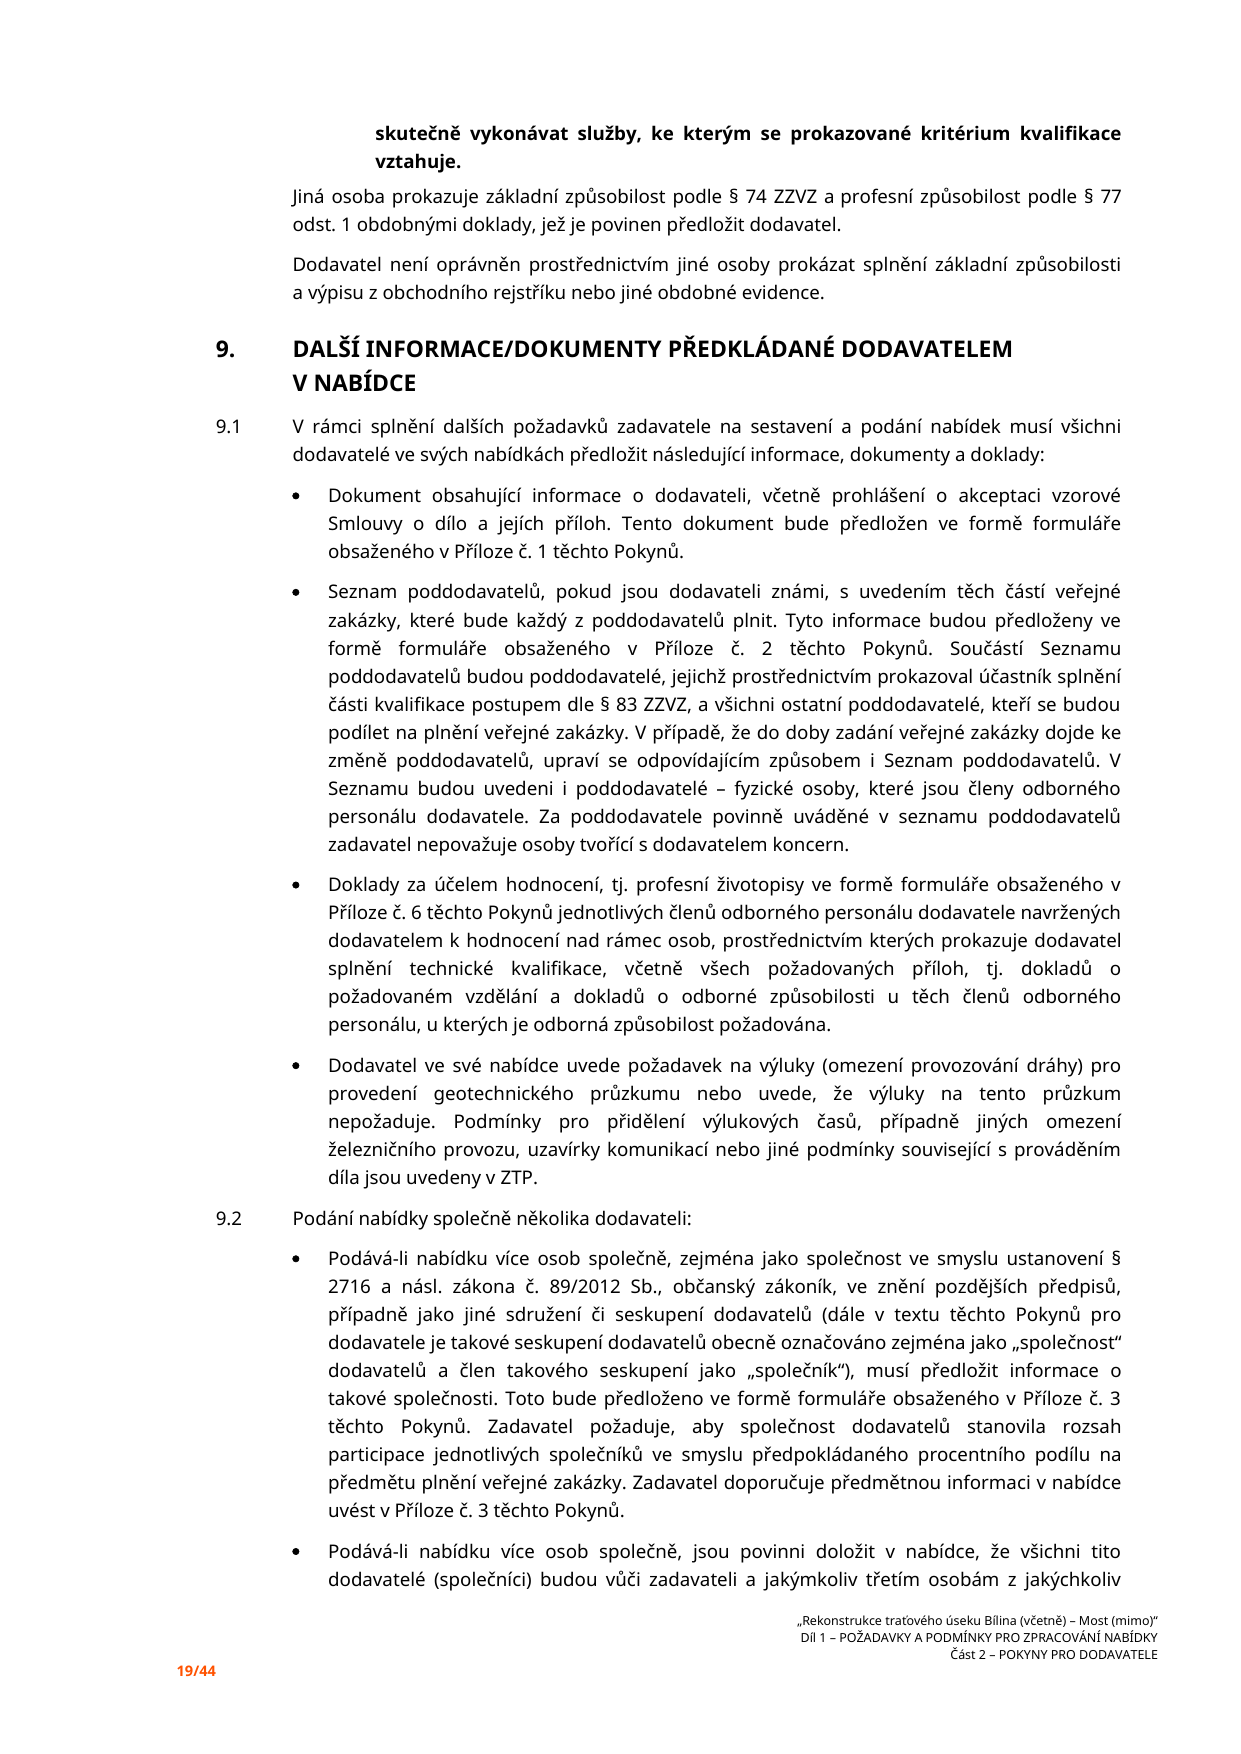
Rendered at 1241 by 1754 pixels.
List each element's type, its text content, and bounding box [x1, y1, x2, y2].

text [292, 1538, 1122, 1592]
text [328, 121, 1122, 174]
text V rámci splnění dalších požadavků zadavatele na sestavení a podání nabídek musí všichni dodavatelé ve svých nabídkách předložit následující informace, dokumenty a doklady: [216, 414, 1122, 467]
text Podání nabídky společně několika dodavateli: [216, 1205, 1122, 1230]
text Podává-li nabídku více osob společně, zejména jako společnost ve smyslu ustanovení § 2716 a násl. zákona č. 89/2012 Sb., občanský zákoník, ve znění pozdějších předpisů, případně jako jiné sdružení či seskupení dodavatelů (dále v textu těchto Pokynů pro dodavatele je takové seskupení dodavatelů obecně označováno zejména jako „společnost“ dodavatelů a člen takového seskupení jako „společník“), musí předložit informace o takové společnosti. Toto bude předloženo ve formě formuláře obsaženého v Příloze č. 3 těchto Pokynů. Zadavatel požaduje, aby společnost dodavatelů stanovila rozsah participace jednotlivých společníků ve smyslu předpokládaného procentního podílu na předmětu plnění veřejné zakázky. Zadavatel doporučuje předmětnou informaci v nabídce uvést v Příloze č. 3 těchto Pokynů. [292, 1245, 1122, 1523]
text DALŠÍ INFORMACE/DOKUMENTY PŘEDKLÁDANÉ DODAVATELEM v NABÍDCE [216, 332, 1122, 398]
text Seznam poddodavatelů, pokud jsou dodavateli známi, s uvedením těch částí veřejné zakázky, které bude každý z poddodavatelů plnit. Tyto informace budou předloženy ve formě formuláře obsaženého v Příloze č. 2 těchto Pokynů. Součástí Seznamu poddodavatelů budou poddodavatelé, jejichž prostřednictvím prokazoval účastník splnění části kvalifikace postupem dle § 83 ZZVZ, a všichni ostatní poddodavatelé, kteří se budou podílet na plnění veřejné zakázky. V případě, že do doby zadání veřejné zakázky dojde ke změně poddodavatelů, upraví se odpovídajícím způsobem i Seznam poddodavatelů. V Seznamu budou uvedeni i poddodavatelé – fyzické osoby, které jsou členy odborného personálu dodavatele. Za poddodavatele povinně uváděné v seznamu poddodavatelů zadavatel nepovažuje osoby tvořící s dodavatelem koncern. [292, 579, 1122, 857]
text Jiná osoba prokazuje základní způsobilost podle § 74 ZZVZ a profesní způsobilost podle § 77 odst. 1 obdobnými doklady, jež je povinen předložit dodavatel. [292, 183, 1122, 236]
text Dodavatel není oprávněn prostřednictvím jiné osoby prokázat splnění základní způsobilosti a výpisu z obchodního rejstříku nebo jiné obdobné evidence. [292, 251, 1122, 305]
text Dodavatel ve své nabídce uvede požadavek na výluky (omezení provozování dráhy) pro provedení geotechnického průzkumu nebo uvede, že výluky na tento průzkum nepožaduje. Podmínky pro přidělení výlukových časů, případně jiných omezení železničního provozu, uzavírky komunikací nebo jiné podmínky související s prováděním díla jsou uvedeny v ZTP. [292, 1052, 1122, 1190]
text Dokument obsahující informace o dodavateli, včetně prohlášení o akceptaci vzorové Smlouvy o dílo a jejích příloh. Tento dokument bude předložen ve formě formuláře obsaženého v Příloze č. 1 těchto Pokynů. [292, 482, 1122, 564]
text Doklady za účelem hodnocení, tj. profesní životopisy ve formě formuláře obsaženého v Příloze č. 6 těchto Pokynů jednotlivých členů odborného personálu dodavatele navržených dodavatelem k hodnocení nad rámec osob, prostřednictvím kterých prokazuje dodavatel splnění technické kvalifikace, včetně všech požadovaných příloh, tj. dokladů o požadovaném vzdělání a dokladů o odborné způsobilosti u těch členů odborného personálu, u kterých je odborná způsobilost požadována. [292, 872, 1122, 1037]
